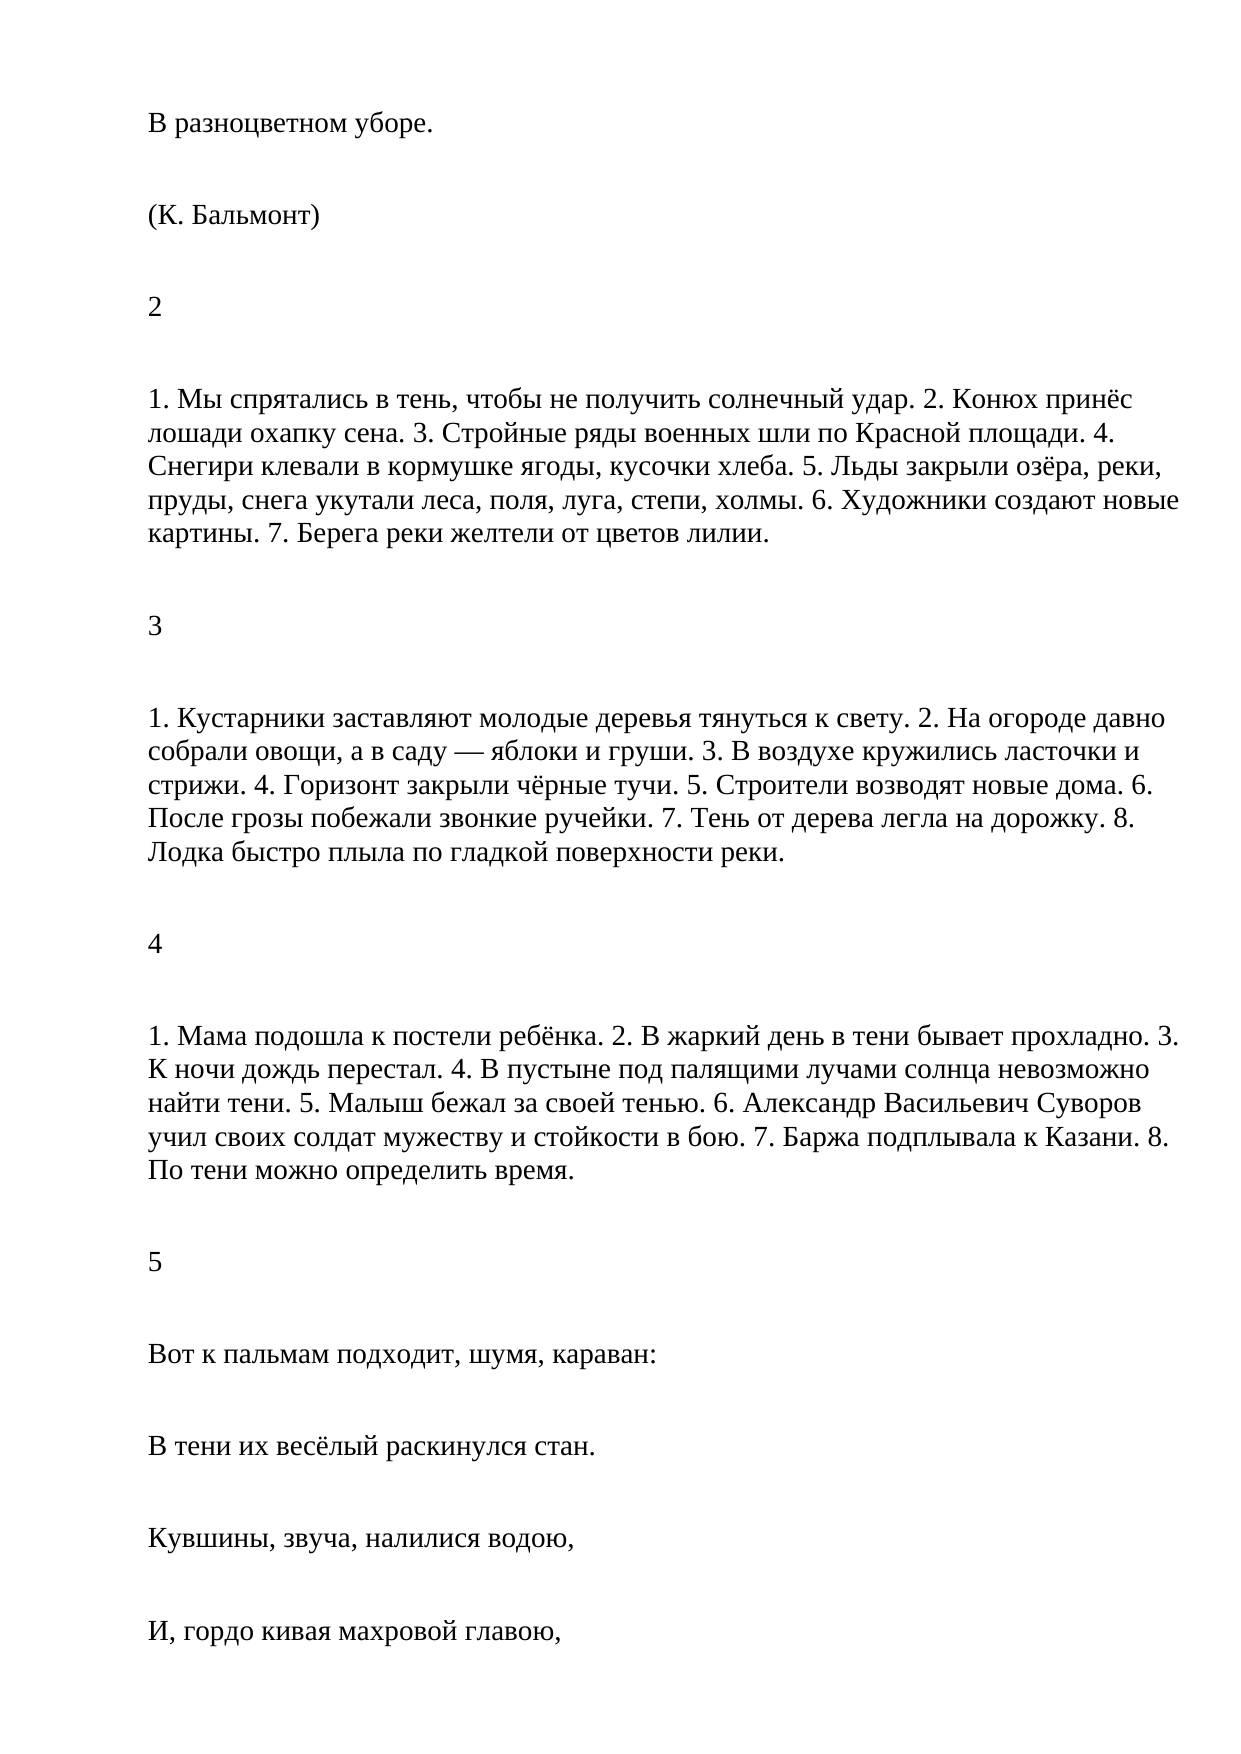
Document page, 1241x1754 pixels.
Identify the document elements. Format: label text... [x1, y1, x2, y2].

text 1. Кустарники заставляют молодые деревья тянуться к свету. 2. На огороде давно собрали овощи, а в саду — яблоки и груши. 3. В воздухе кружились ласточки и стрижи. 4. Горизонт закрыли чёрные тучи. 5. Строители возводят новые дома. 6. После грозы побежали звонкие ручейки. 7. Тень от дерева легла на дорожку. 8. Лодка быстро плыла по гладкой поверхности реки. [148, 700, 1181, 867]
text 2 [148, 289, 1181, 323]
text В тени их весёлый раскинулся стан. [148, 1428, 1181, 1462]
text 4 [148, 926, 1181, 959]
text 5 [148, 1244, 1181, 1278]
text 1. Мы спрятались в тень, чтобы не получить солнечный удар. 2. Конюх принёс лошади охапку сена. 3. Стройные ряды военных шли по Красной площади. 4. Снегири клевали в кормушке ягоды, кусочки хлеба. 5. Льды закрыли озёра, реки, пруды, снега укутали леса, поля, луга, степи, холмы. 6. Художники создают новые картины. 7. Берега реки желтели от цветов лилии. [148, 381, 1181, 549]
text Кувшины, звуча, налилися водою, [148, 1521, 1181, 1554]
text 3 [148, 608, 1181, 641]
text И, гордо кивая махровой главою, [148, 1613, 1181, 1646]
text В разноцветном уборе. [148, 105, 1181, 139]
text (К. Бальмонт) [148, 197, 1181, 231]
text 1. Мама подошла к постели ребёнка. 2. В жаркий день в тени бывает прохладно. 3. К ночи дождь перестал. 4. В пустыне под палящими лучами солнца невозможно найти тени. 5. Малыш бежал за своей тенью. 6. Александр Васильевич Суворов учил своих солдат мужеству и стойкости в бою. 7. Баржа подплывала к Казани. 8. По тени можно определить время. [148, 1018, 1181, 1186]
text Вот к пальмам подходит, шумя, караван: [148, 1336, 1181, 1370]
